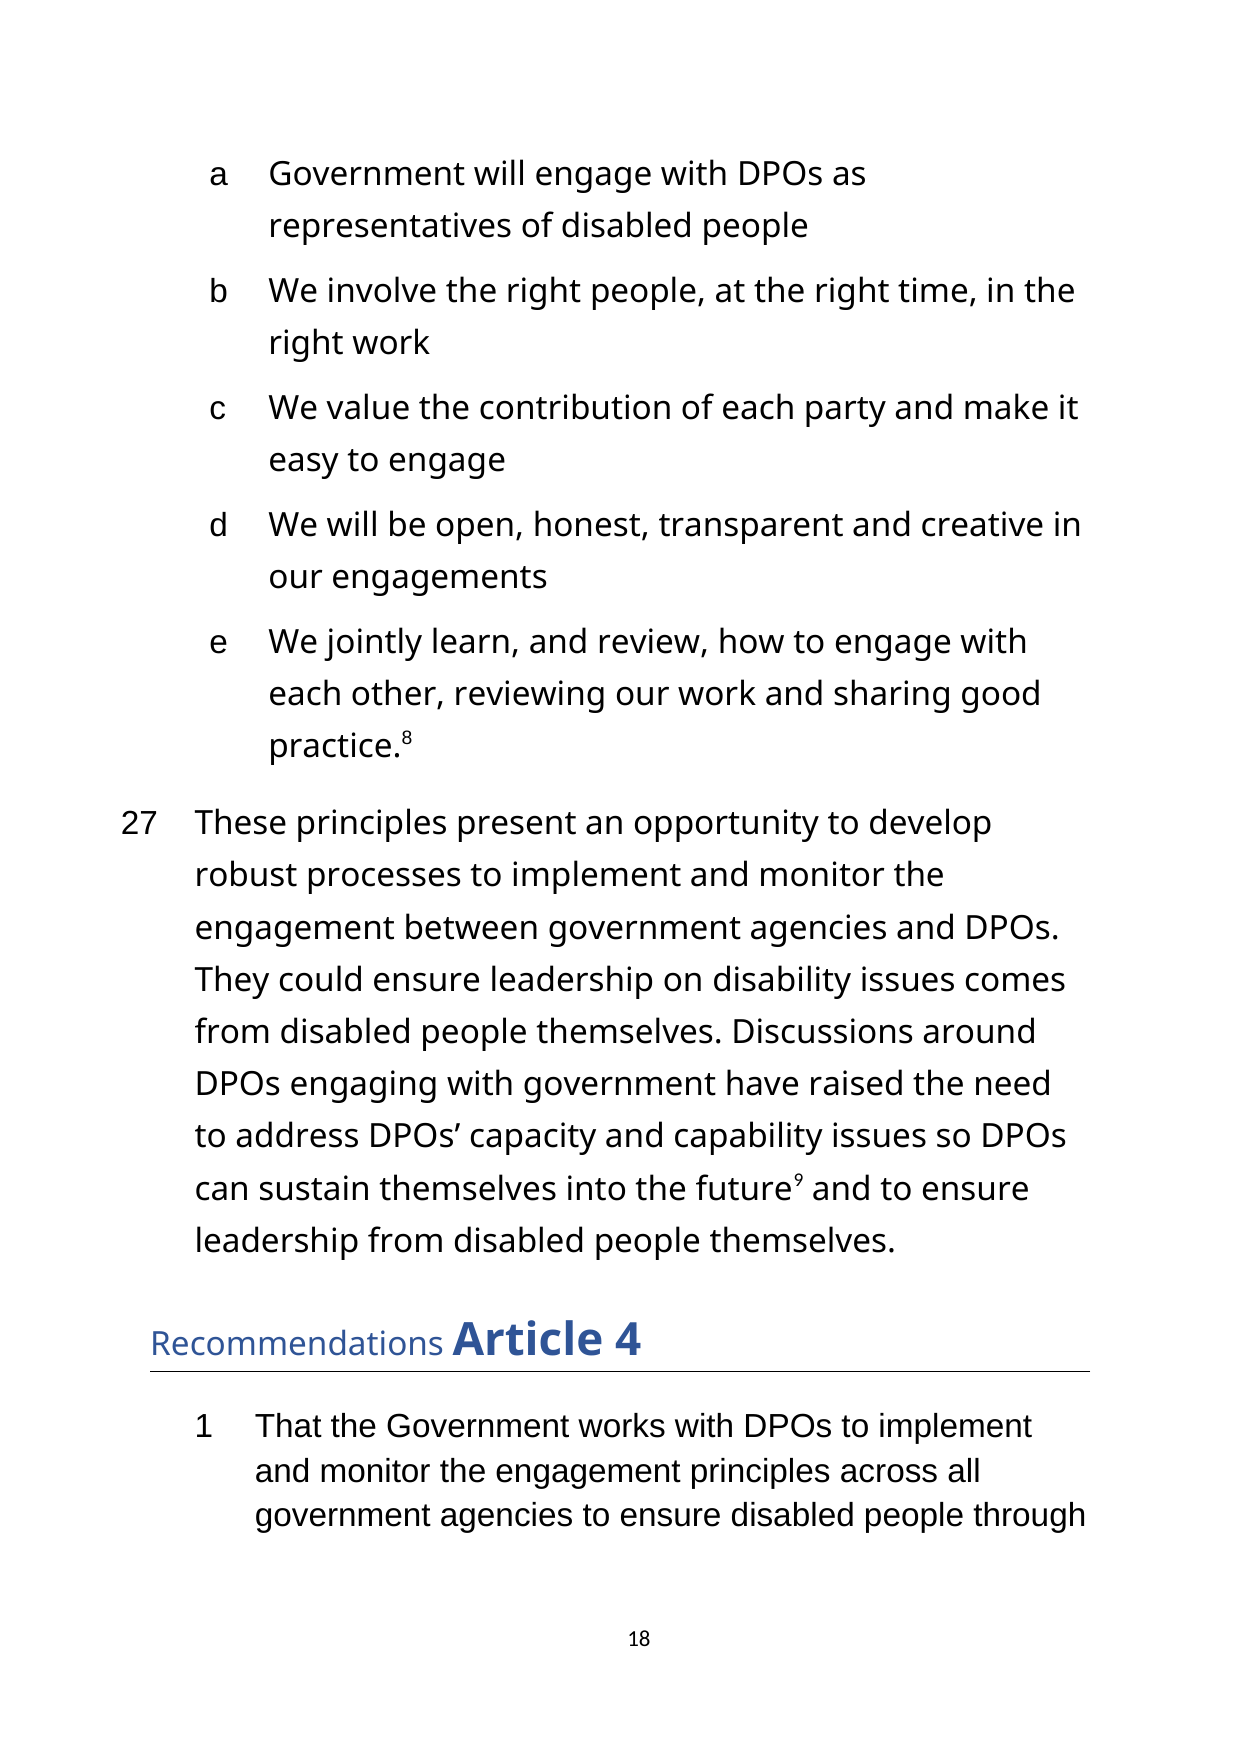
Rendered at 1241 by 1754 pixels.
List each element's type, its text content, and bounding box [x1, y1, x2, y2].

subtitle Recommendations Article 4 [150, 1306, 1090, 1371]
list These principles present an opportunity to develop robust processes to implement and monitor the engagement between government agencies and DPOs. They could ensure leadership on disability issues comes from disabled people themselves. Discussions around DPOs engaging with government have raised the need to address DPOs’ capacity and capability issues so DPOs can sustain themselves into the future and to ensure leadership from disabled people themselves. [121, 799, 1090, 1262]
list We jointly learn, and review, how to engage with each other, reviewing our work and sharing good practice. [209, 617, 1090, 767]
list We value the contribution of each party and make it easy to engage [209, 384, 1090, 481]
list We involve the right people, at the right time, in the right work [209, 267, 1090, 364]
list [194, 1407, 1090, 1533]
list Government will engage with DPOs as representatives of disabled people [209, 150, 1090, 248]
list We will be open, honest, transparent and creative in our engagements [209, 501, 1090, 598]
